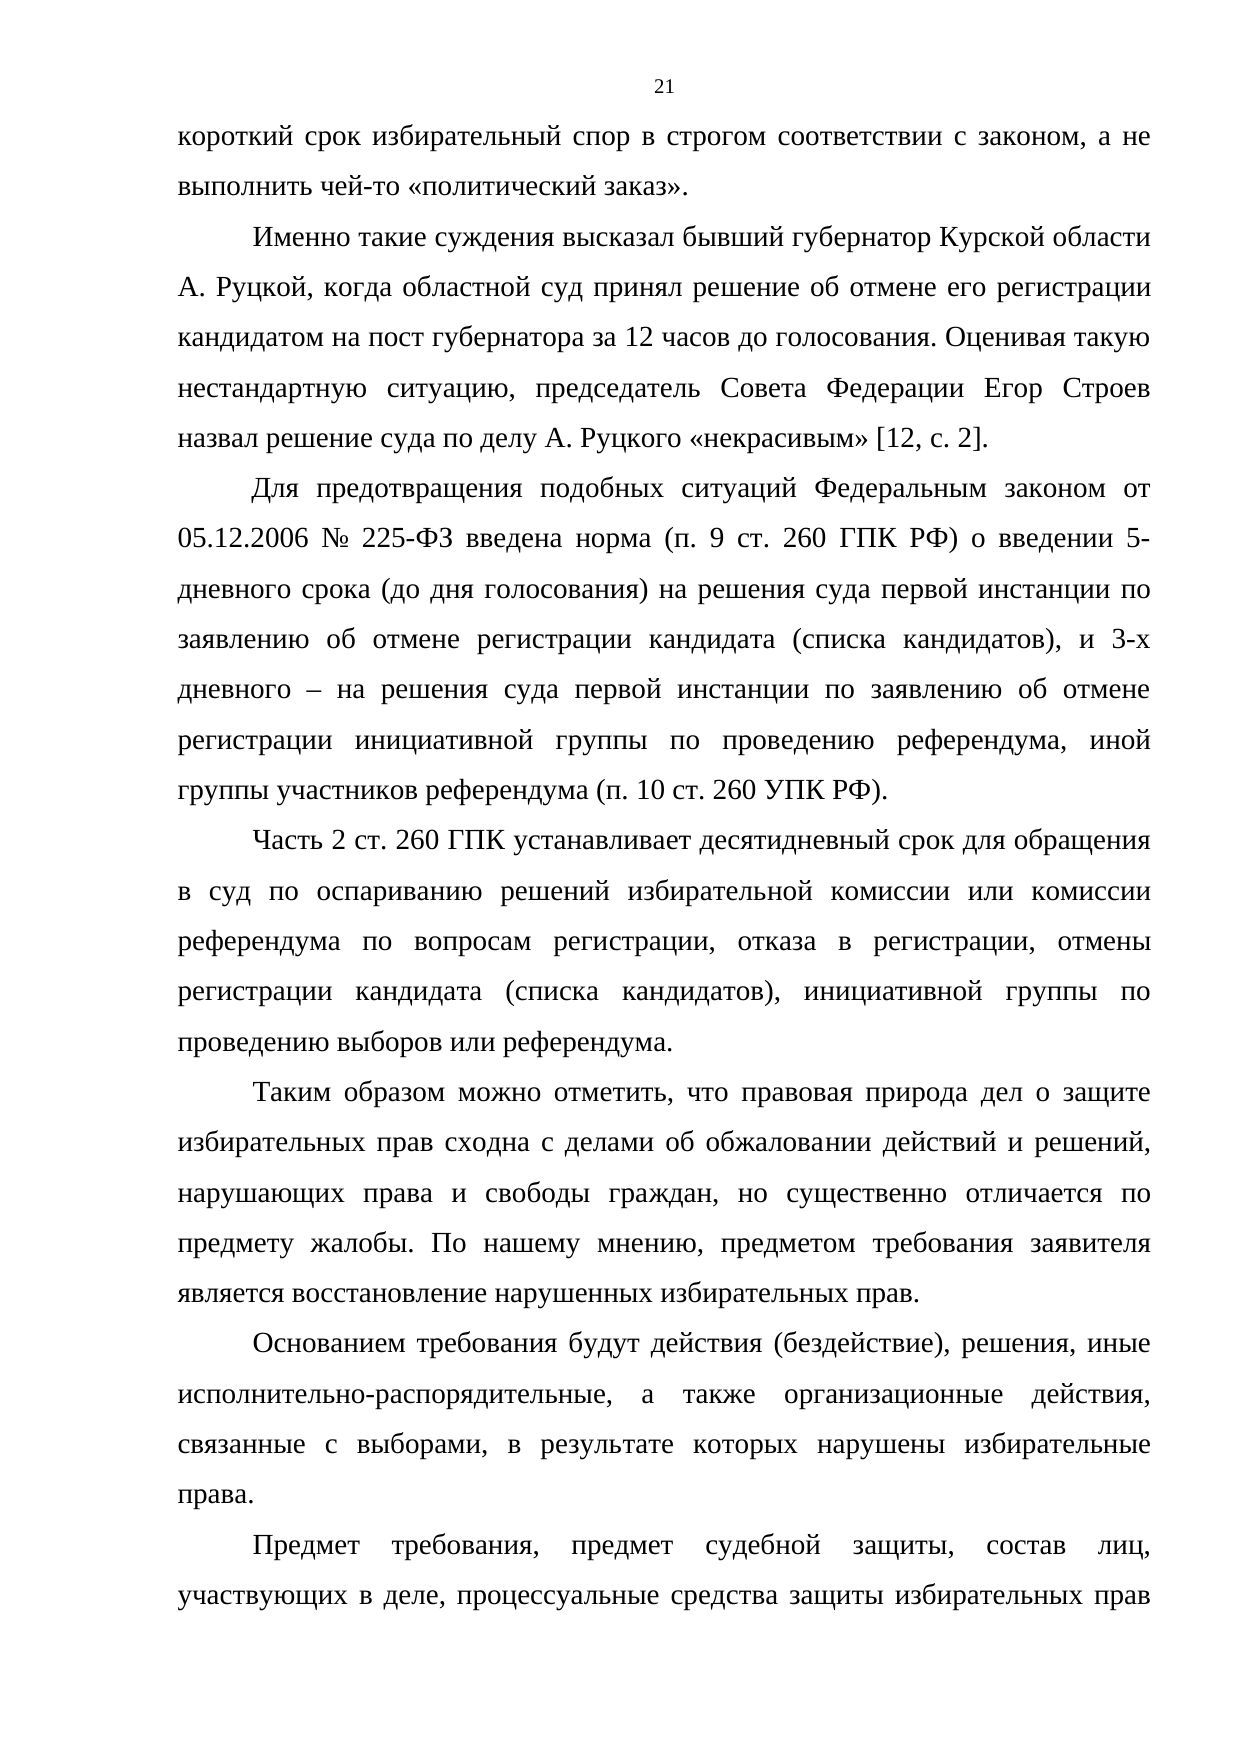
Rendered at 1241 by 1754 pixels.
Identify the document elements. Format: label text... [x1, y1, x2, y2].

text Именно такие суждения высказал бывший губернатор Курской области А. Руцкой, когда областной суд принял решение об отмене его регистрации кандидатом на пост губернатора за 12 часов до голосования. Оценивая такую нестандартную ситуацию, председатель Совета Федерации Егор Строев назвал решение суда по делу А. Руцкого «некрасивым» [12, c. 2]. [177, 219, 1152, 453]
text Часть 2 ст. 260 ГПК устанавливает десятидневный срок для обращения в суд по оспариванию решений избирательной комиссии или комиссии референдума по вопросам регистрации, отказа в регистрации, отмены регистрации кандидата (списка кандидатов), инициативной группы по проведению выборов или референдума. [177, 822, 1152, 1057]
text Таким образом можно отметить, что правовая природа дел о защите избирательных прав сходна с делами об обжаловании действий и решений, нарушающих права и свободы граждан, но существенно отличается по предмету жалобы. По нашему мнению, предметом требования заявителя является восстановление нарушенных избирательных прав. [177, 1074, 1152, 1309]
text Для предотвращения подобных ситуаций Федеральным законом от 05.12.2006 № 225-ФЗ введена норма (п. 9 ст. 260 ГПК РФ) о введении 5-дневного срока (до дня голосования) на решения суда первой инстанции по заявлению об отмене регистрации кандидата (списка кандидатов), и 3-х дневного – на решения суда первой инстанции по заявлению об отмене регистрации инициативной группы по проведению референдума, иной группы участников референдума (п. 10 ст. 260 УПК РФ). [177, 470, 1152, 806]
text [177, 118, 1152, 202]
text Основанием требования будут действия (бездействие), решения, иные исполнительно-распорядительные, а также организационные действия, связанные с выборами, в результате которых нарушены избирательные права. [177, 1326, 1152, 1510]
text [177, 1527, 1152, 1611]
